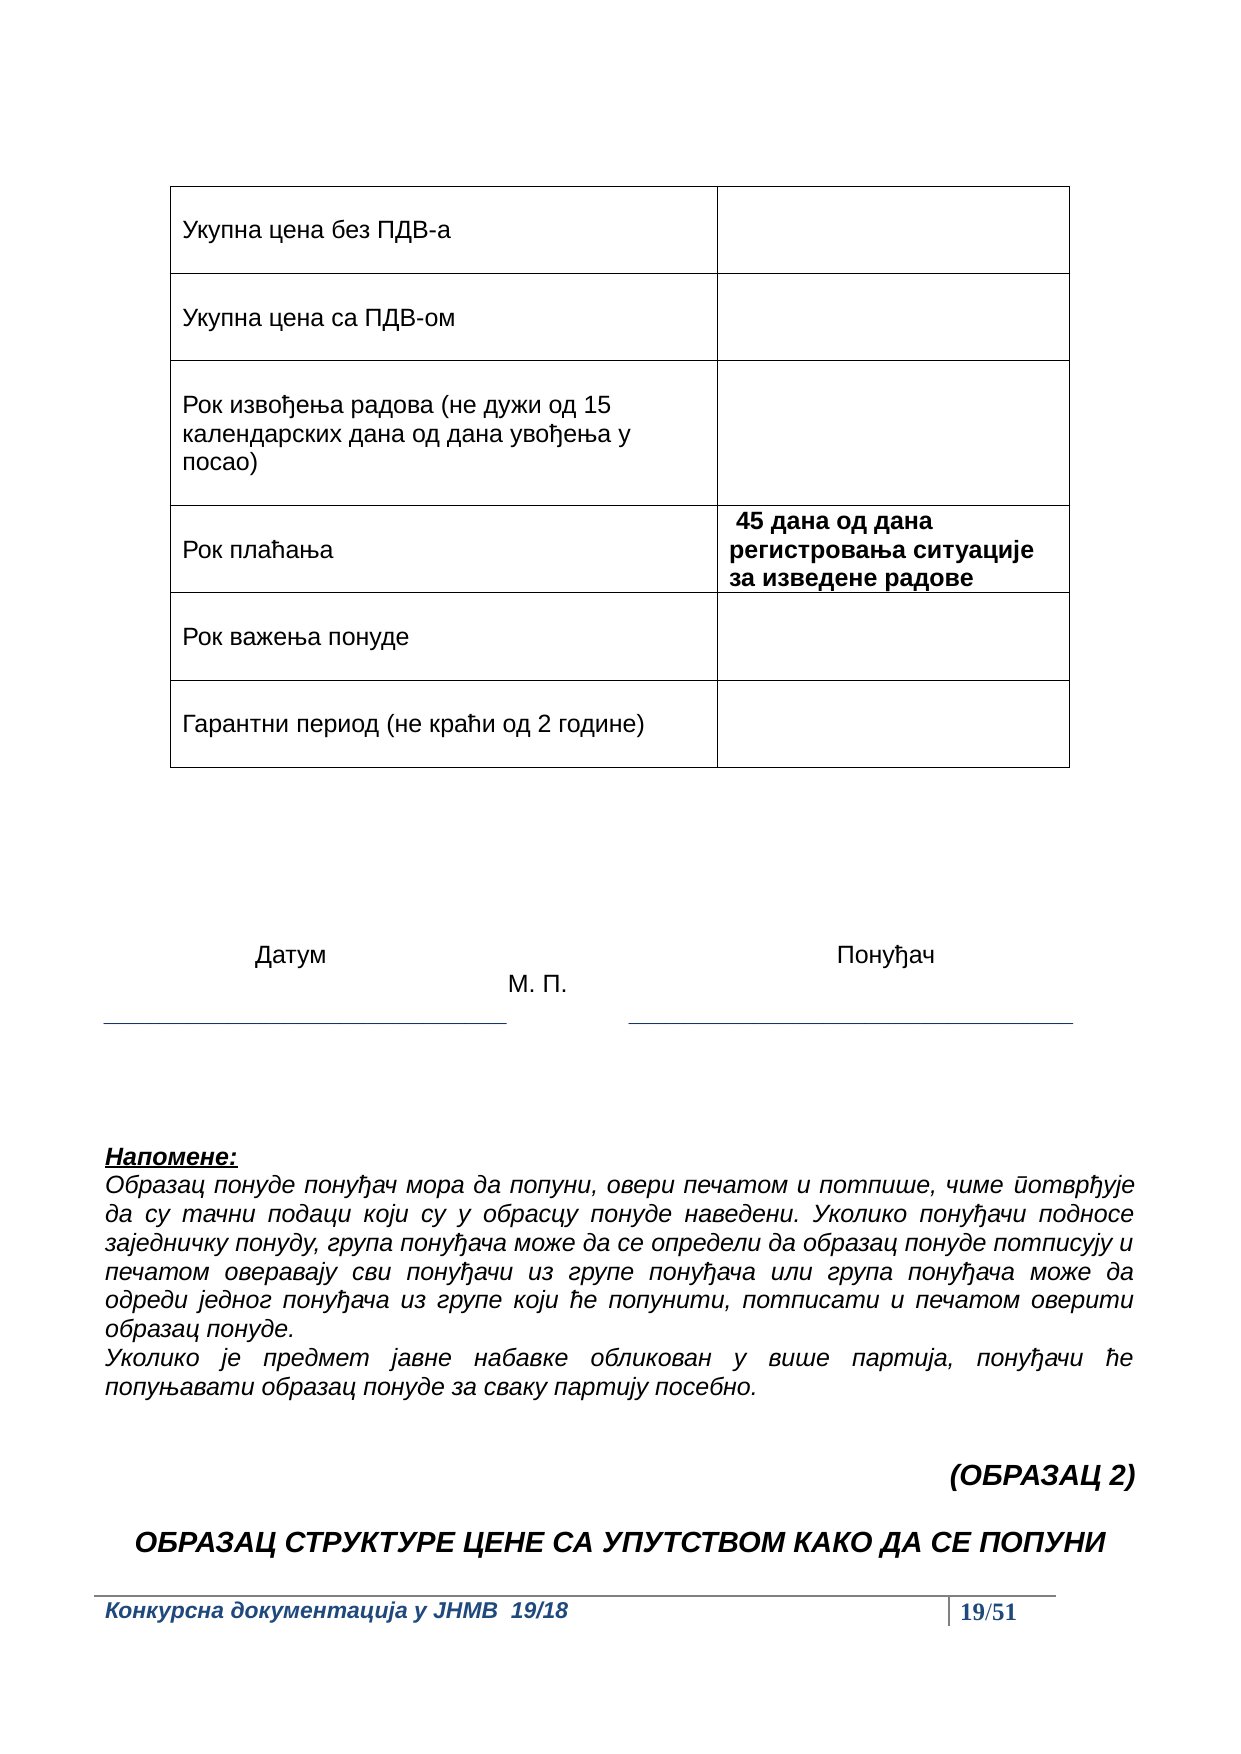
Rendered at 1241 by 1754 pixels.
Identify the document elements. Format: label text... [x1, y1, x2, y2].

text _____________________________ ________________________________ [105, 998, 1135, 1027]
table_cell [718, 681, 1069, 767]
text Уколико је предмет јавне набавке обликован у више партија, понуђачи ће попуњавати образац понуде за сваку партију посебно. [105, 1343, 1135, 1400]
text М. П. [405, 969, 1135, 998]
text Напомене: [105, 1142, 1135, 1170]
table_header Укупна цена без ПДВ-а [171, 187, 717, 273]
table_cell Укупна цена са ПДВ-ом [171, 274, 717, 360]
text ОБРАЗАЦ СТРУКТУРЕ ЦЕНЕ СА УПУТСТВОМ КАКО ДА СЕ ПОПУНИ [105, 1525, 1135, 1558]
table_cell Рок плаћања [171, 506, 717, 592]
table_cell [718, 361, 1069, 505]
table_cell 45 дана од дана регистровања ситуације за изведене радове [718, 506, 1069, 592]
table_cell Рок извођења радова (не дужи од 15 календарских дана од дана увођења у посао) [171, 361, 717, 505]
text (ОБРАЗАЦ 2) [105, 1458, 1135, 1491]
text Образац понуде понуђач мора да попуни, овери печатом и потпише, чиме потврђује да су тачни подаци који су у обрасцу понуде наведени. Уколико понуђачи подносе заједничку понуду, група понуђача може да се определи да образац понуде потписују и печатом оверавају сви понуђачи из групе понуђача или група понуђача може да одреди једног понуђача из групе који ће попунити, потписати и печатом оверити образац понуде. [105, 1170, 1135, 1343]
table_cell Рок важења понуде [171, 593, 717, 679]
table_cell [718, 593, 1069, 679]
table_cell Гарантни период (не краћи од 2 године) [171, 681, 717, 767]
table_header [718, 187, 1069, 273]
text Датум Понуђач [180, 940, 1135, 969]
table_cell [718, 274, 1069, 360]
